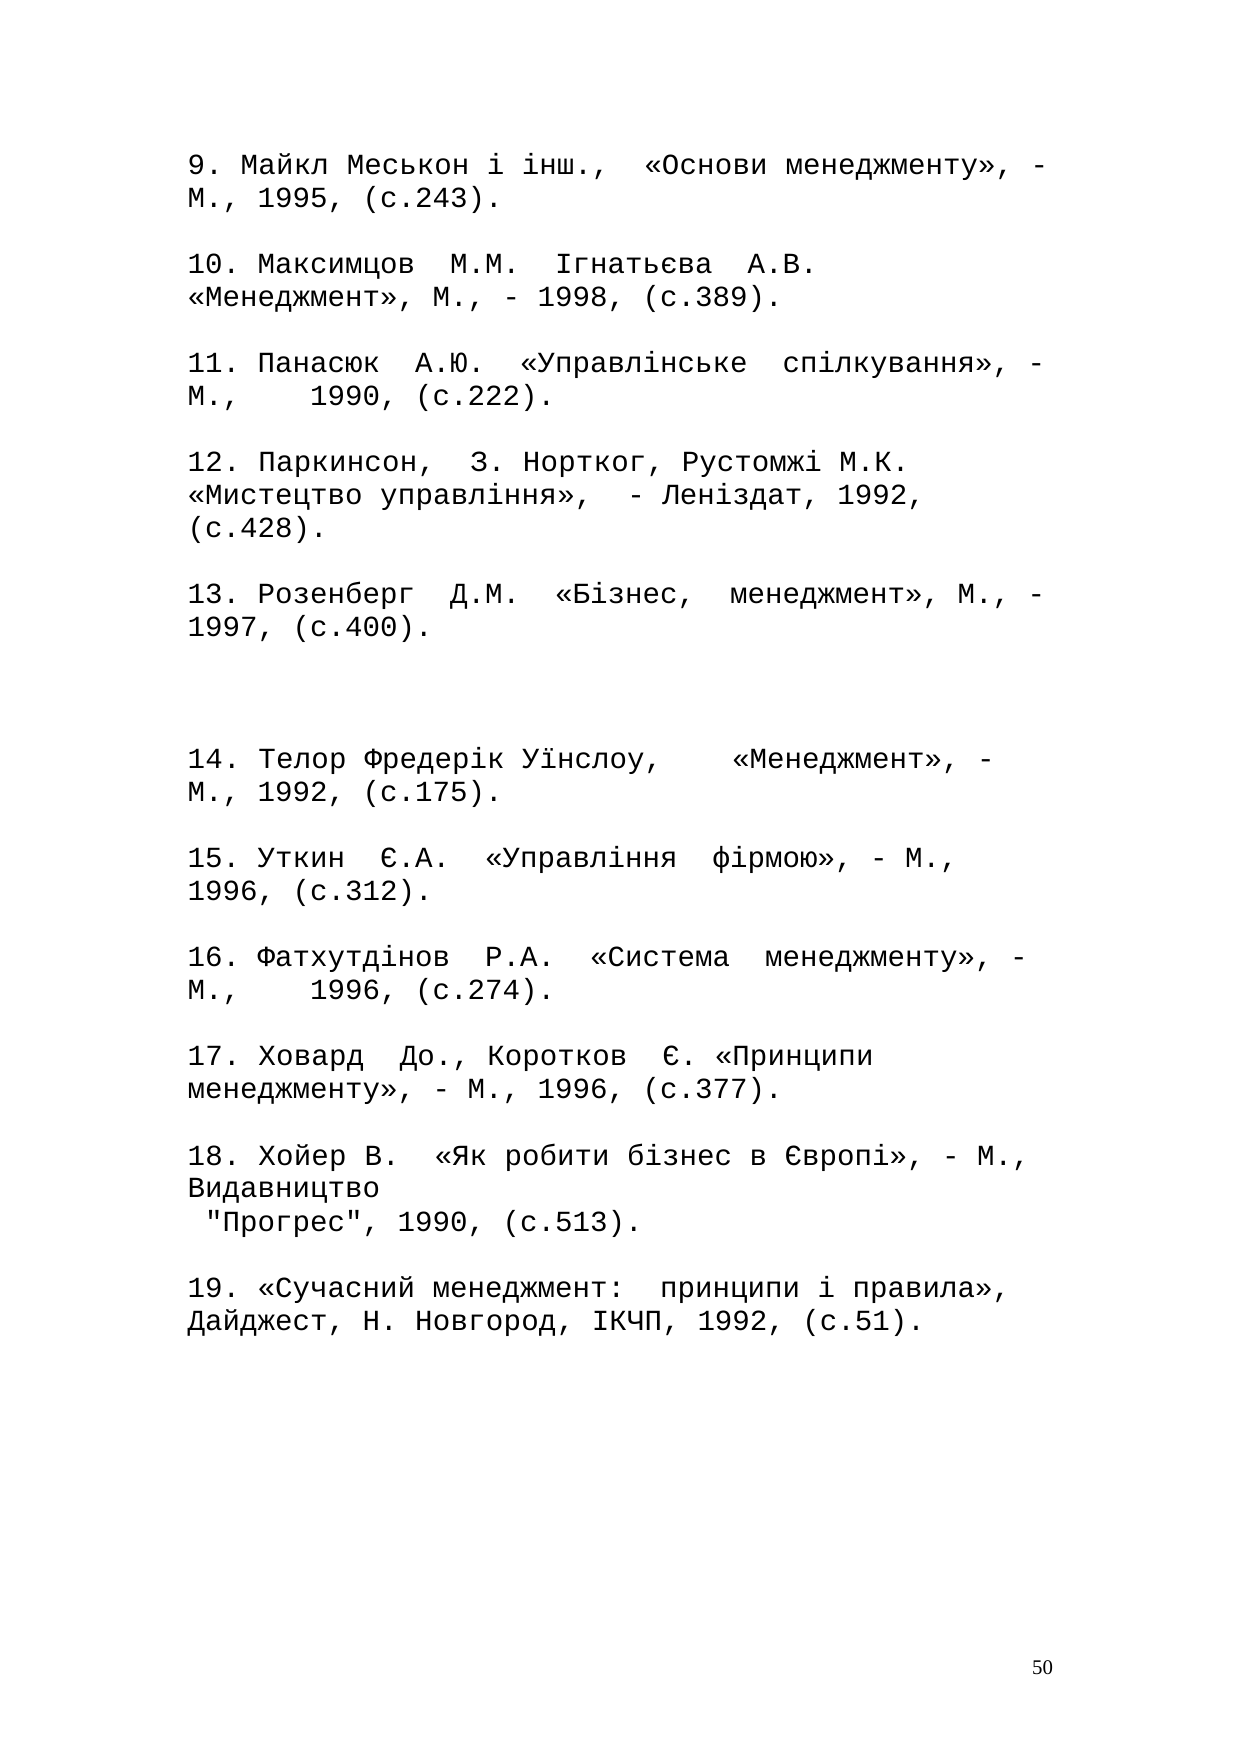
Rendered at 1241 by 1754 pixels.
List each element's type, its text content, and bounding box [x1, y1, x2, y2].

text 15. Уткин Є.А. «Управління фірмою», - М., 1996, (с.312). [187, 843, 1053, 909]
text 12. Паркинсон, З. Нортког, Рустомжі М.К. «Мистецтво управління», - Леніздат, 1992, (с.428). [187, 447, 1053, 546]
text 10. Максимцов М.М. Ігнатьєва А.В. «Менеджмент», М., - 1998, (с.389). [187, 249, 1053, 315]
text 14. Телор Фредерік Уїнслоу, «Менеджмент», - М., 1992, (с.175). [187, 744, 1053, 810]
text 9. Майкл Меськон і інш., «Основи менеджменту», - М., 1995, (с.243). [187, 150, 1053, 216]
text 11. Панасюк А.Ю. «Управлінське спілкування», - М., 1990, (с.222). [187, 348, 1053, 414]
text 19. «Сучасний менеджмент: принципи і правила», Дайджест, Н. Новгород, ІКЧП, 1992, (с.51). [187, 1273, 1053, 1339]
text 16. Фатхутдінов Р.А. «Система менеджменту», - М., 1996, (с.274). [187, 942, 1053, 1008]
text "Прогрес", 1990, (с.513). [187, 1207, 1053, 1240]
text 13. Розенберг Д.М. «Бізнес, менеджмент», М., - 1997, (с.400). [187, 579, 1053, 645]
text 18. Хойер В. «Як робити бізнес в Європі», - М., Видавництво [187, 1141, 1053, 1207]
text 17. Ховард До., Коротков Є. «Принципи менеджменту», - М., 1996, (с.377). [187, 1042, 1053, 1108]
